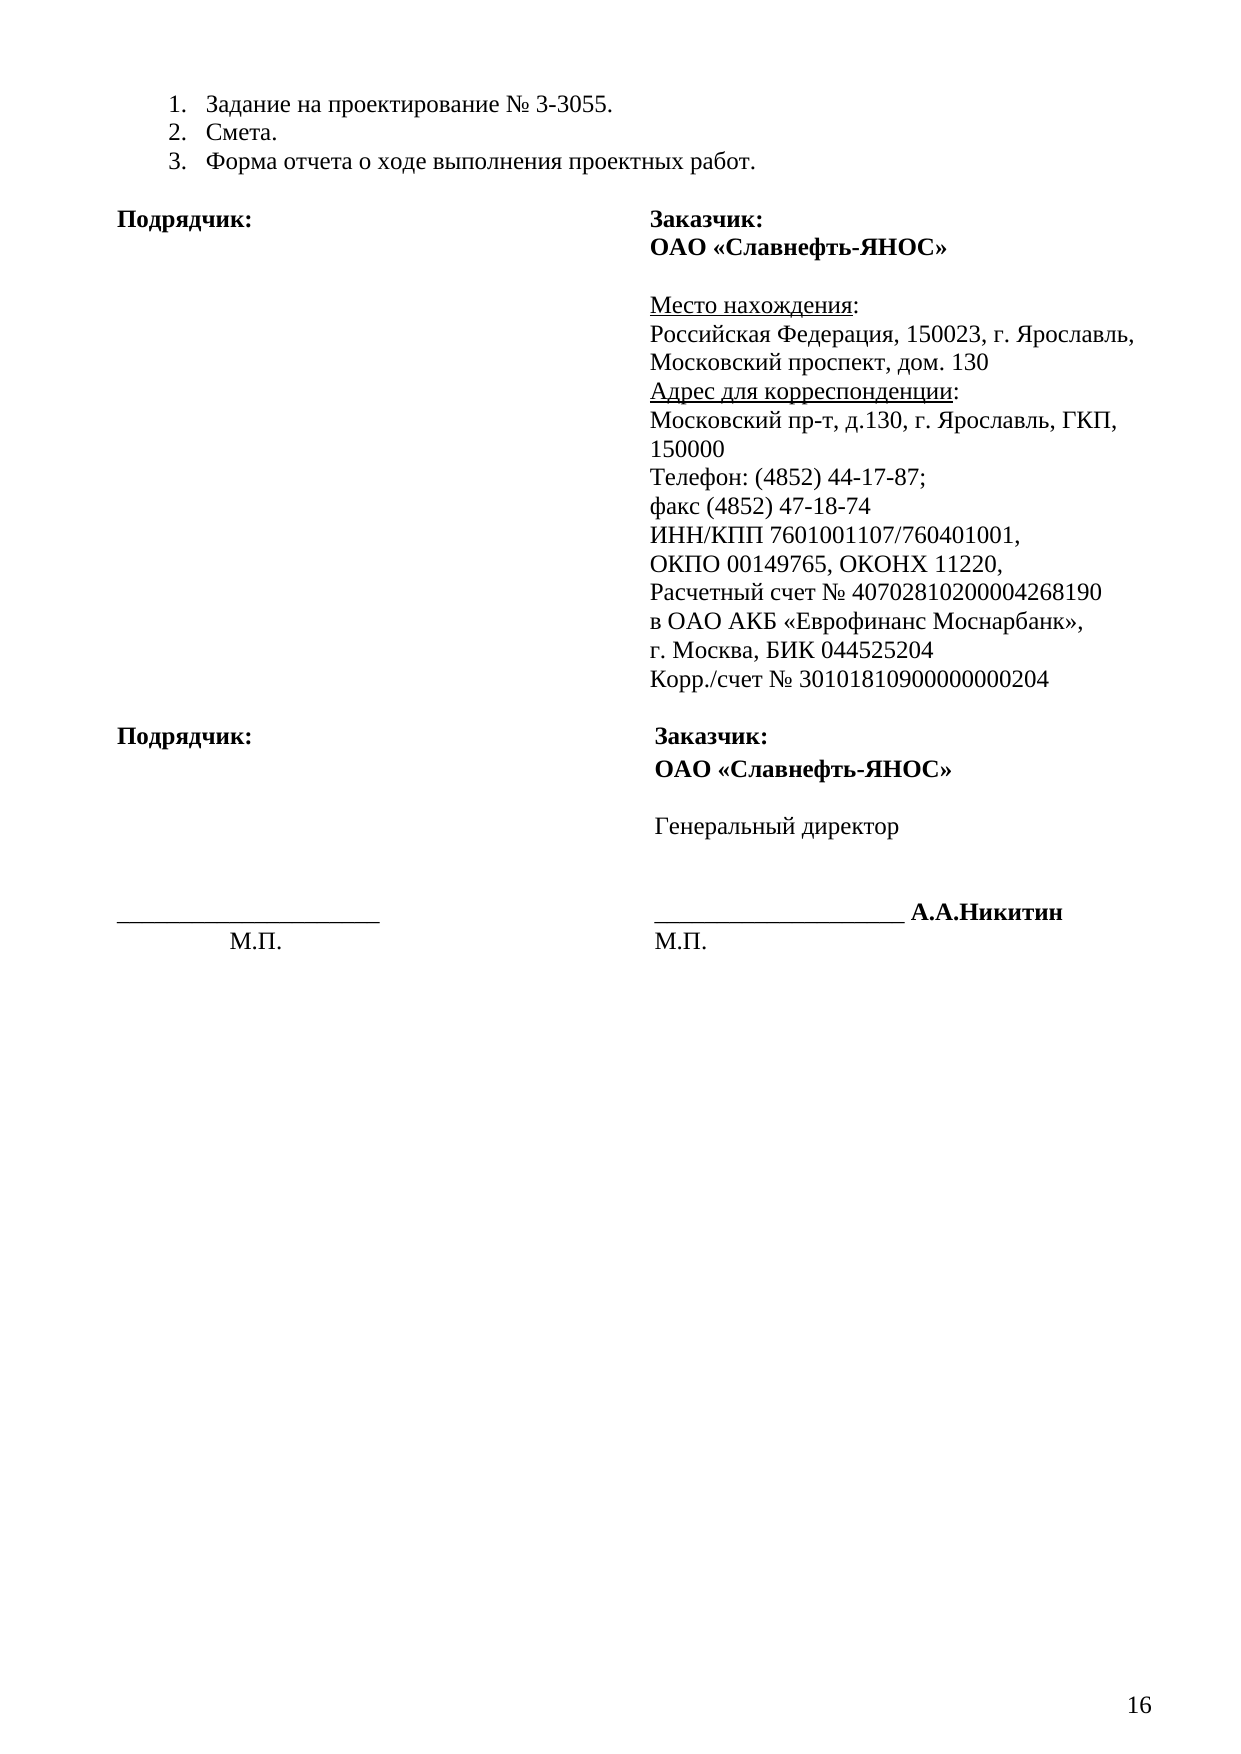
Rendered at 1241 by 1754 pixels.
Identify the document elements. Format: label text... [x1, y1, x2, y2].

list Задание на проектирование № 3-3055. [168, 89, 1152, 117]
table_cell ОАО «Славнефть-ЯНОС» Генеральный директор ____________________ А.А.Никитин М.П. [643, 754, 1156, 955]
list Смета. [168, 117, 1152, 146]
table_cell Заказчик: [643, 721, 1156, 754]
table_header Заказчик: ОАО «Славнефть-ЯНОС» Место нахождения: Российская Федерация, . Ярославль, Московский проспект, дом. 130 Адрес для корреспонденции: Московский пр-т, д.130, г. Ярославль, ГКП, 150000 Телефон: (4852) 44-17-87; факс (4852) 47-18-74 ИНН/КПП 7601001107/760401001, ОКПО 00149765, ОКОНХ 11220, Расчетный счет № 40702810200004268190 в ОАО АКБ «Еврофинанс Моснарбанк», г. Москва, БИК 044525204 Корр./счет № 30101810900000000204 [643, 204, 1156, 721]
table_cell Подрядчик: [106, 721, 643, 754]
table_header Подрядчик: [106, 204, 643, 721]
list Форма отчета о ходе выполнения проектных работ. [168, 146, 1152, 175]
table_cell _____________________ М.П. [106, 754, 643, 955]
